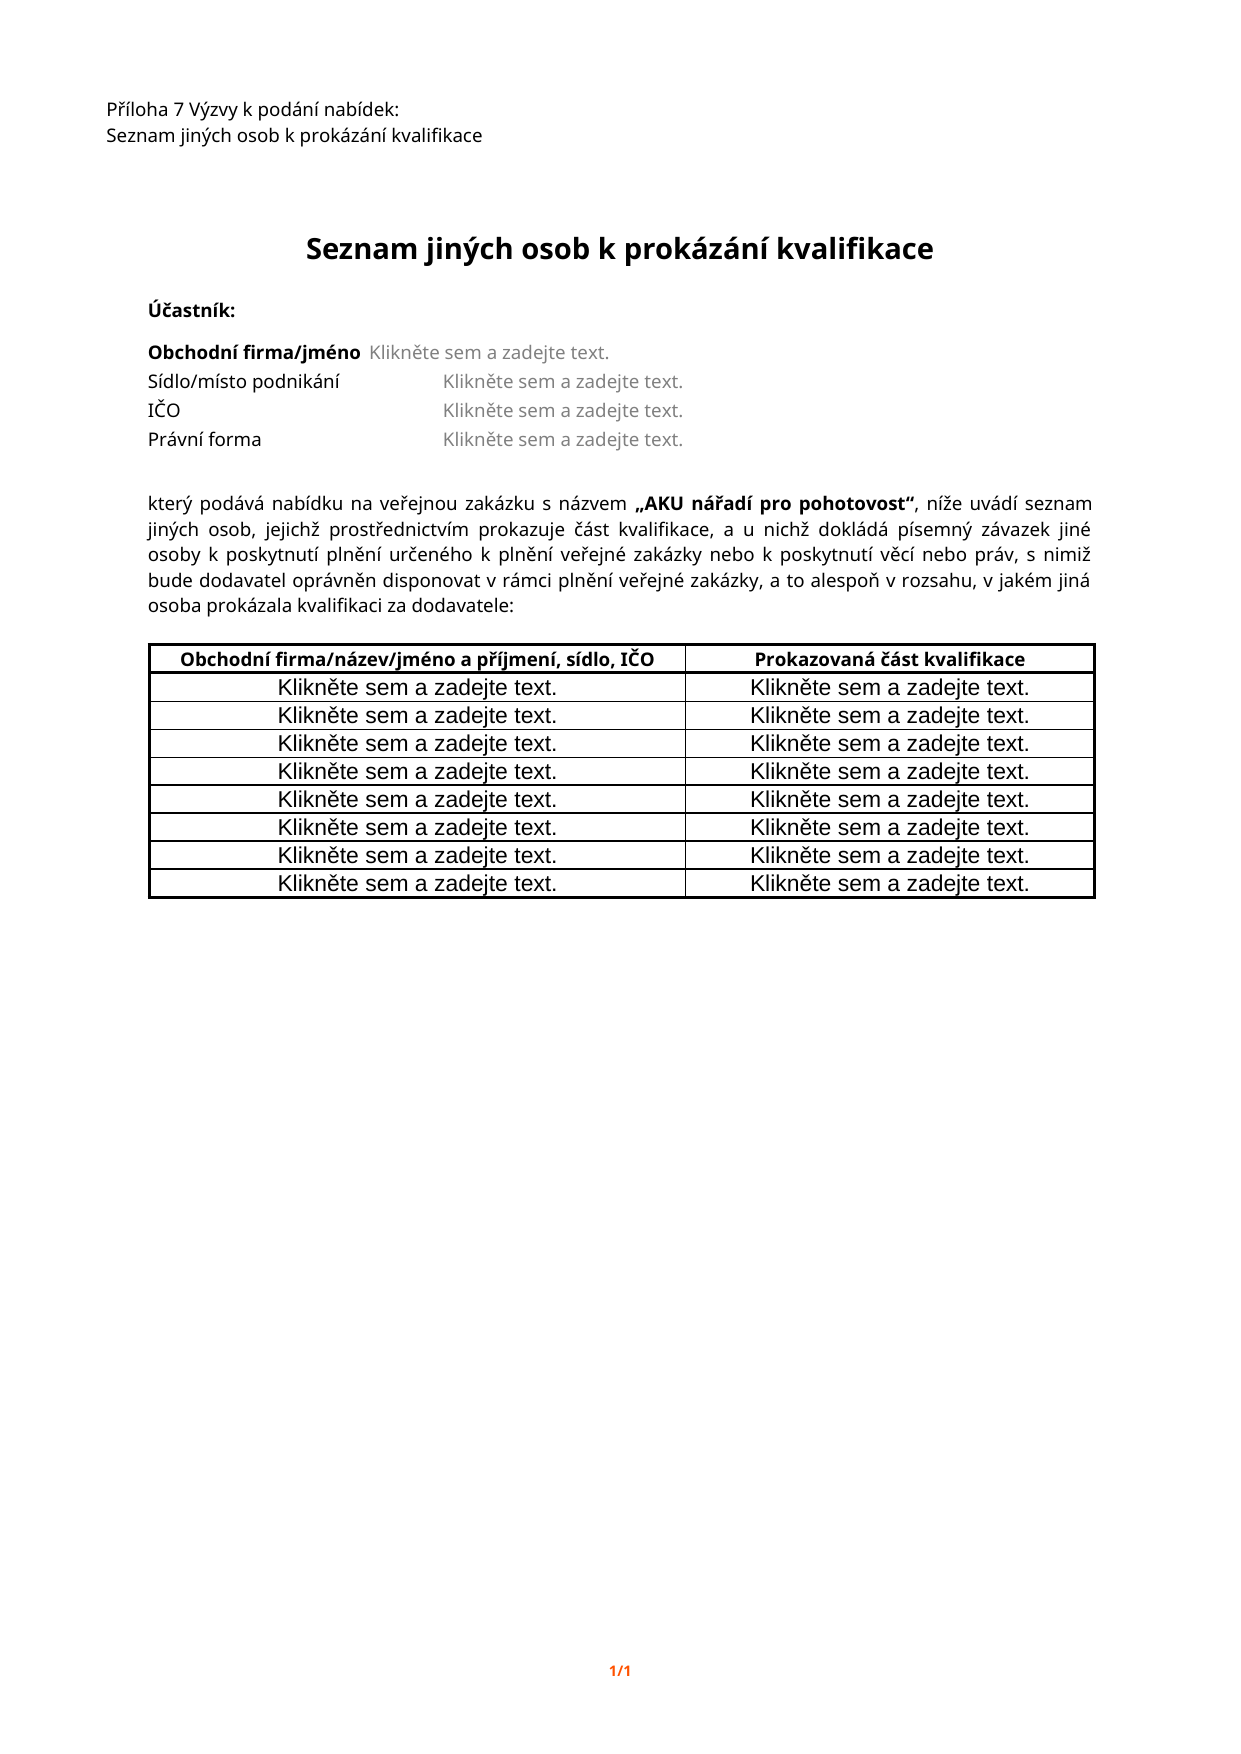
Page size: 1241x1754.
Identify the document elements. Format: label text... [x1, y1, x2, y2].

table_header Obchodní firma/název/jméno a příjmení, sídlo, IČO [151, 646, 685, 671]
text Účastník: [148, 293, 1093, 324]
text Obchodní firma/jméno [148, 336, 1093, 365]
text IČO [148, 394, 1093, 423]
text který podává nabídku na veřejnou zakázku s názvem „AKU nářadí pro pohotovost“, níže uvádí seznam jiných osob, jejichž prostřednictvím prokazuje část kvalifikace, a u nichž dokládá písemný závazek jiné osoby k poskytnutí plnění určeného k plnění veřejné zakázky nebo k poskytnutí věcí nebo práv, s nimiž bude dodavatel oprávněn disponovat v rámci plnění veřejné zakázky, a to alespoň v rozsahu, v jakém jiná osoba prokázala kvalifikaci za dodavatele: [148, 490, 1093, 618]
table_header Prokazovaná část kvalifikace [686, 646, 1093, 671]
title Seznam jiných osob k prokázání kvalifikace [148, 228, 1093, 268]
text Sídlo/místo podnikání [148, 365, 1093, 394]
text Právní forma [148, 423, 1093, 452]
